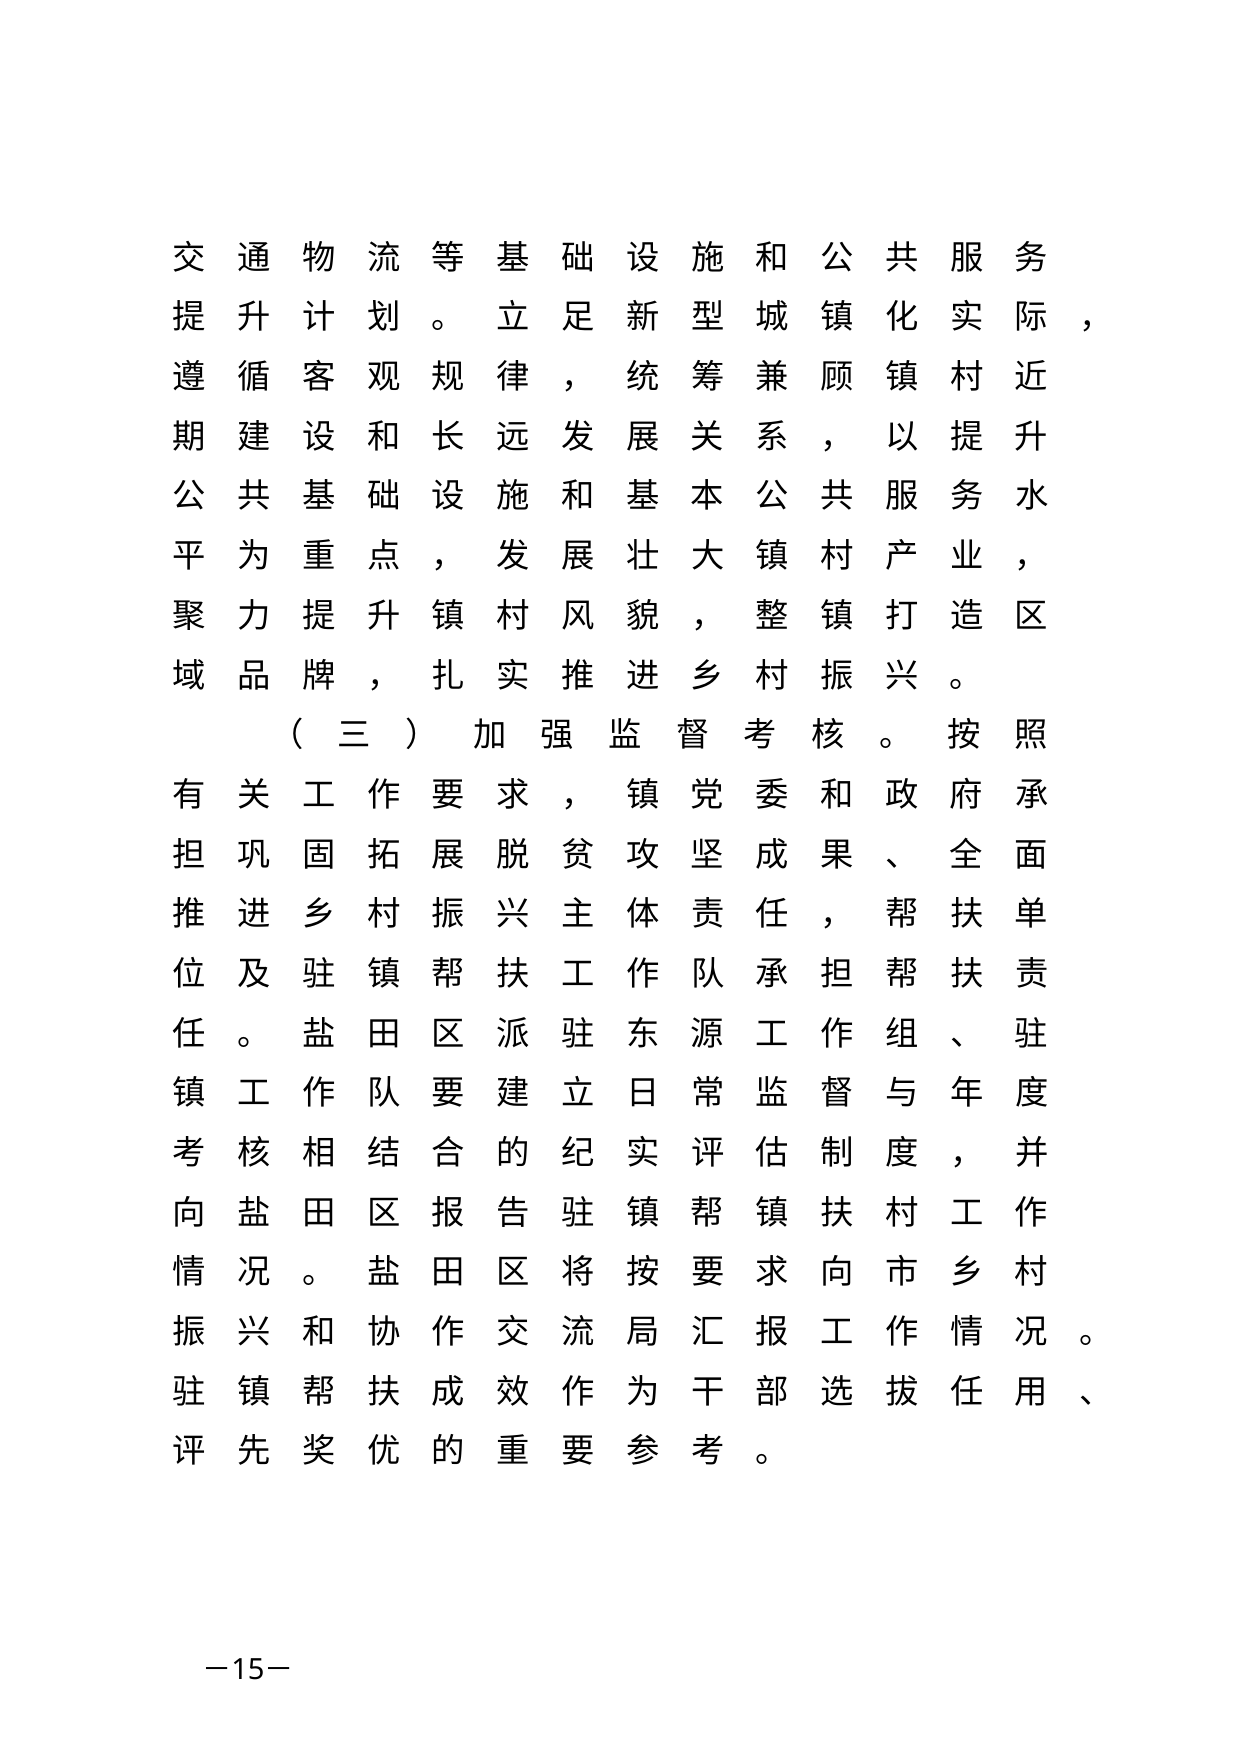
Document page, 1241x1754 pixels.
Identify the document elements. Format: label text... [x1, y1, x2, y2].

text （三）加强监督考核。按照有关工作要求，镇党委和政府承担巩固拓展脱贫攻坚成果、全面推进乡村振兴主体责任，帮扶单位及驻镇帮扶工作队承担帮扶责任。盐田区派驻东源工作组、驻镇工作队要建立日常监督与年度考核相结合的纪实评估制度，并向盐田区报告驻镇帮镇扶村工作情况。盐田区将按要求向市乡村振兴和协作交流局汇报工作情况。驻镇帮扶成效作为干部选拔任用、评先奖优的重要参考。 [172, 702, 1079, 1478]
